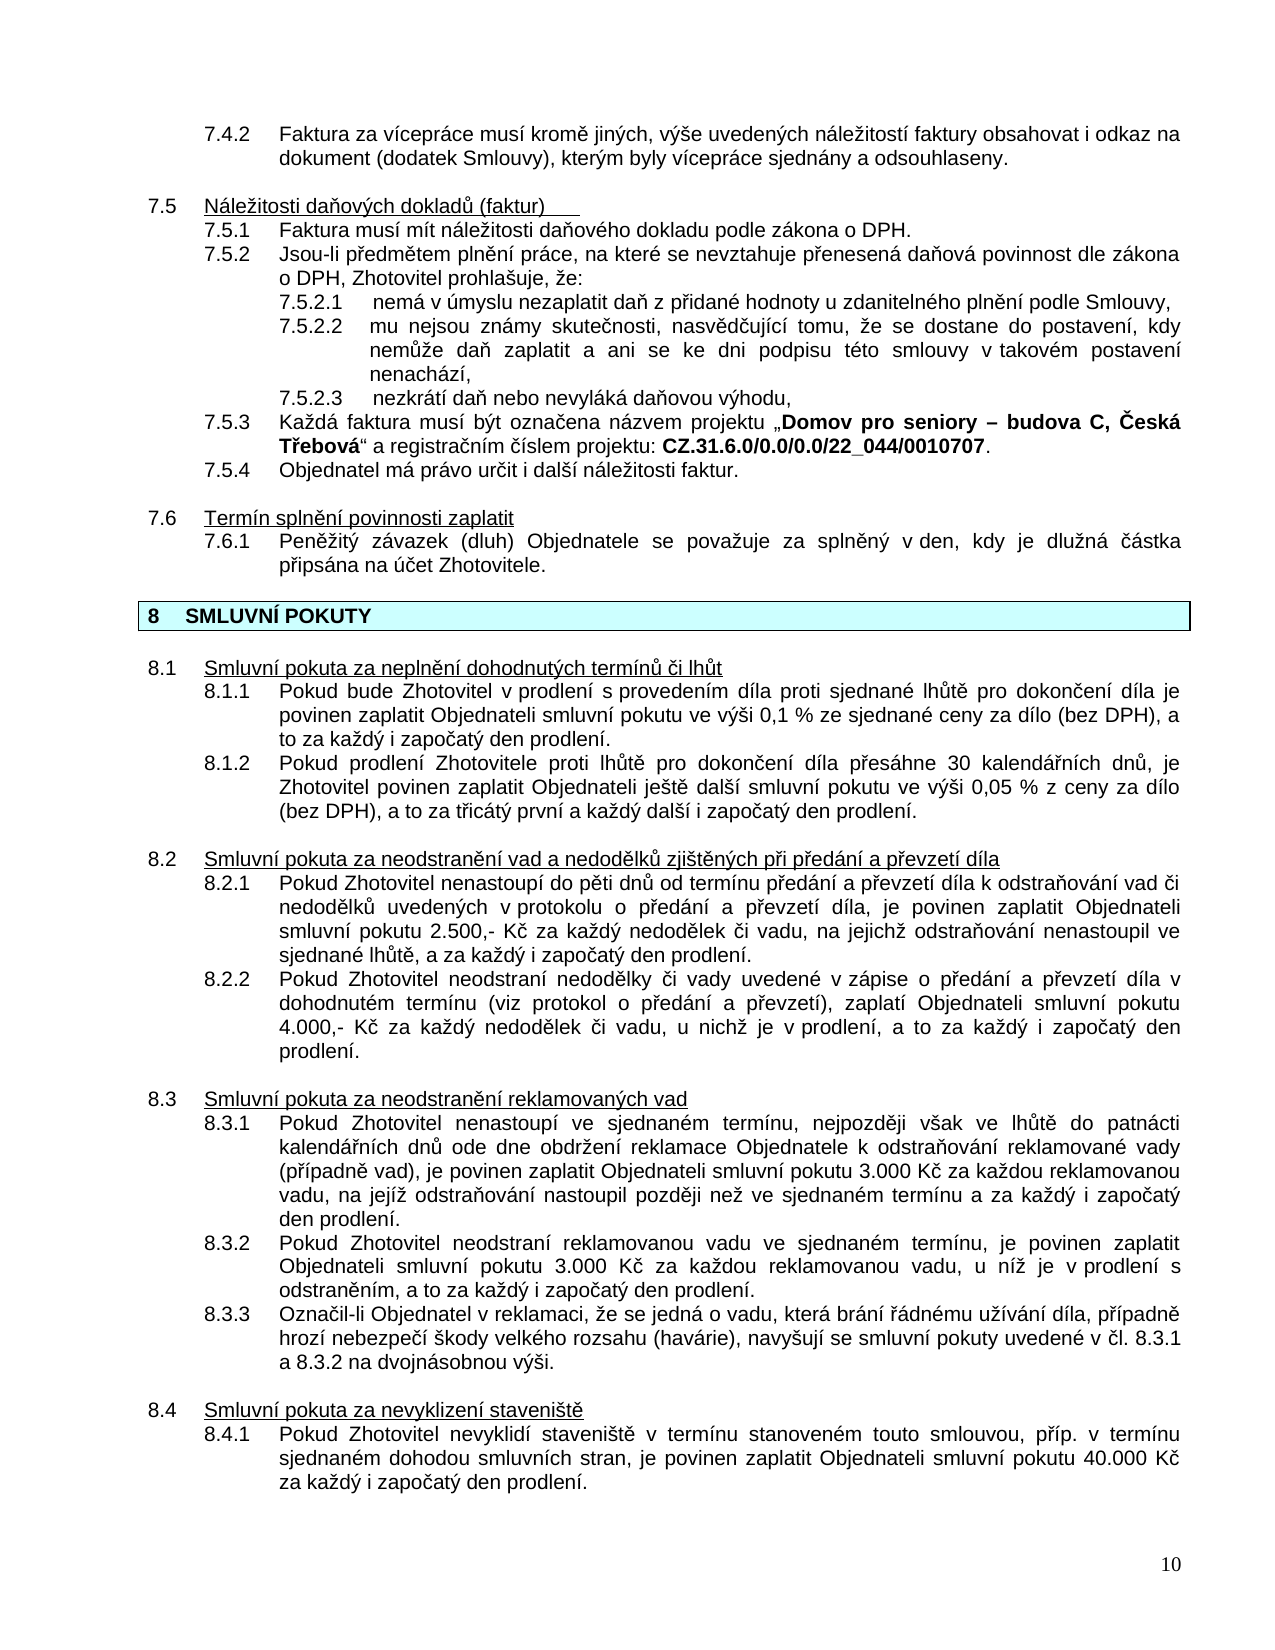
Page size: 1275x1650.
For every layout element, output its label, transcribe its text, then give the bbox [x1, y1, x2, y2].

list Faktura musí mít náležitosti daňového dokladu podle zákona o DPH. [204, 218, 1181, 242]
list Pokud Zhotovitel nenastoupí do pěti dnů od termínu předání a převzetí díla k odstraňování vad či nedodělků uvedených v protokolu o předání a převzetí díla, je povinen zaplatit Objednateli smluvní pokutu 2.500,- Kč za každý nedodělek či vadu, na jejichž odstraňování nenastoupil ve sjednané lhůtě, a za každý i započatý den prodlení. [204, 871, 1181, 967]
list mu nejsou známy skutečnosti, nasvědčující tomu, že se dostane do postavení, kdy nemůže daň zaplatit a ani se ke dni podpisu této smlouvy v takovém postavení nenachází, [279, 314, 1181, 386]
list Každá faktura musí být označena názvem projektu „Domov pro seniory – budova C, Česká Třebová“ a registračním číslem projektu: CZ.31.6.0/0.0/0.0/22_044/0010707. [204, 409, 1181, 457]
list smluvní pokuty [139, 602, 1189, 630]
list Pokud prodlení Zhotovitele proti lhůtě pro dokončení díla přesáhne 30 kalendářních dnů, je Zhotovitel povinen zaplatit Objednateli ještě další smluvní pokutu ve výši 0,05 % z ceny za dílo (bez DPH), a to za třicátý první a každý další i započatý den prodlení. [204, 751, 1181, 823]
list Smluvní pokuta za neodstranění reklamovaných vad [148, 1087, 1181, 1111]
list Smluvní pokuta za neodstranění vad a nedodělků zjištěných při předání a převzetí díla [148, 847, 1181, 871]
list nemá v úmyslu nezaplatit daň z přidané hodnoty u zdanitelného plnění podle Smlouvy, [279, 290, 1181, 314]
list Smluvní pokuta za nevyklizení staveniště [148, 1398, 1181, 1422]
list Pokud Zhotovitel neodstraní nedodělky či vady uvedené v zápise o předání a převzetí díla v dohodnutém termínu (viz protokol o předání a převzetí), zaplatí Objednateli smluvní pokutu 4.000,- Kč za každý nedodělek či vadu, u nichž je v prodlení, a to za každý i započatý den prodlení. [204, 967, 1181, 1063]
list Pokud Zhotovitel nevyklidí staveniště v termínu stanoveném touto smlouvou, příp. v termínu sjednaném dohodou smluvních stran, je povinen zaplatit Objednateli smluvní pokutu 40.000 Kč za každý i započatý den prodlení. [204, 1422, 1181, 1494]
list Pokud bude Zhotovitel v prodlení s provedením díla proti sjednané lhůtě pro dokončení díla je povinen zaplatit Objednateli smluvní pokutu ve výši 0,1 % ze sjednané ceny za dílo (bez DPH), a to za každý i započatý den prodlení. [204, 679, 1181, 751]
list Termín splnění povinnosti zaplatit [148, 505, 1181, 529]
list Smluvní pokuta za neplnění dohodnutých termínů či lhůt [148, 655, 1181, 679]
list Pokud Zhotovitel nenastoupí ve sjednaném termínu, nejpozději však ve lhůtě do patnácti kalendářních dnů ode dne obdržení reklamace Objednatele k odstraňování reklamované vady (případně vad), je povinen zaplatit Objednateli smluvní pokutu 3.000 Kč za každou reklamovanou vadu, na jejíž odstraňování nastoupil později než ve sjednaném termínu a za každý i započatý den prodlení. [204, 1111, 1181, 1230]
list Objednatel má právo určit i další náležitosti faktur. [204, 457, 1181, 481]
list Faktura za vícepráce musí kromě jiných, výše uvedených náležitostí faktury obsahovat i odkaz na dokument (dodatek Smlouvy), kterým byly vícepráce sjednány a odsouhlaseny. [204, 122, 1181, 170]
list Označil-li Objednatel v reklamaci, že se jedná o vadu, která brání řádnému užívání díla, případně hrozí nebezpečí škody velkého rozsahu (havárie), navyšují se smluvní pokuty uvedené v čl. 8.3.1 a 8.3.2 na dvojnásobnou výši. [204, 1302, 1181, 1374]
list Pokud Zhotovitel neodstraní reklamovanou vadu ve sjednaném termínu, je povinen zaplatit Objednateli smluvní pokutu 3.000 Kč za každou reklamovanou vadu, u níž je v prodlení s odstraněním, a to za každý i započatý den prodlení. [204, 1230, 1181, 1302]
list Peněžitý závazek (dluh) Objednatele se považuje za splněný v den, kdy je dlužná částka připsána na účet Zhotovitele. [204, 529, 1181, 577]
list Náležitosti daňových dokladů (faktur) [148, 194, 1181, 218]
list Jsou-li předmětem plnění práce, na které se nevztahuje přenesená daňová povinnost dle zákona o DPH, Zhotovitel prohlašuje, že: [204, 242, 1181, 290]
list nezkrátí daň nebo nevyláká daňovou výhodu, [279, 386, 1181, 409]
